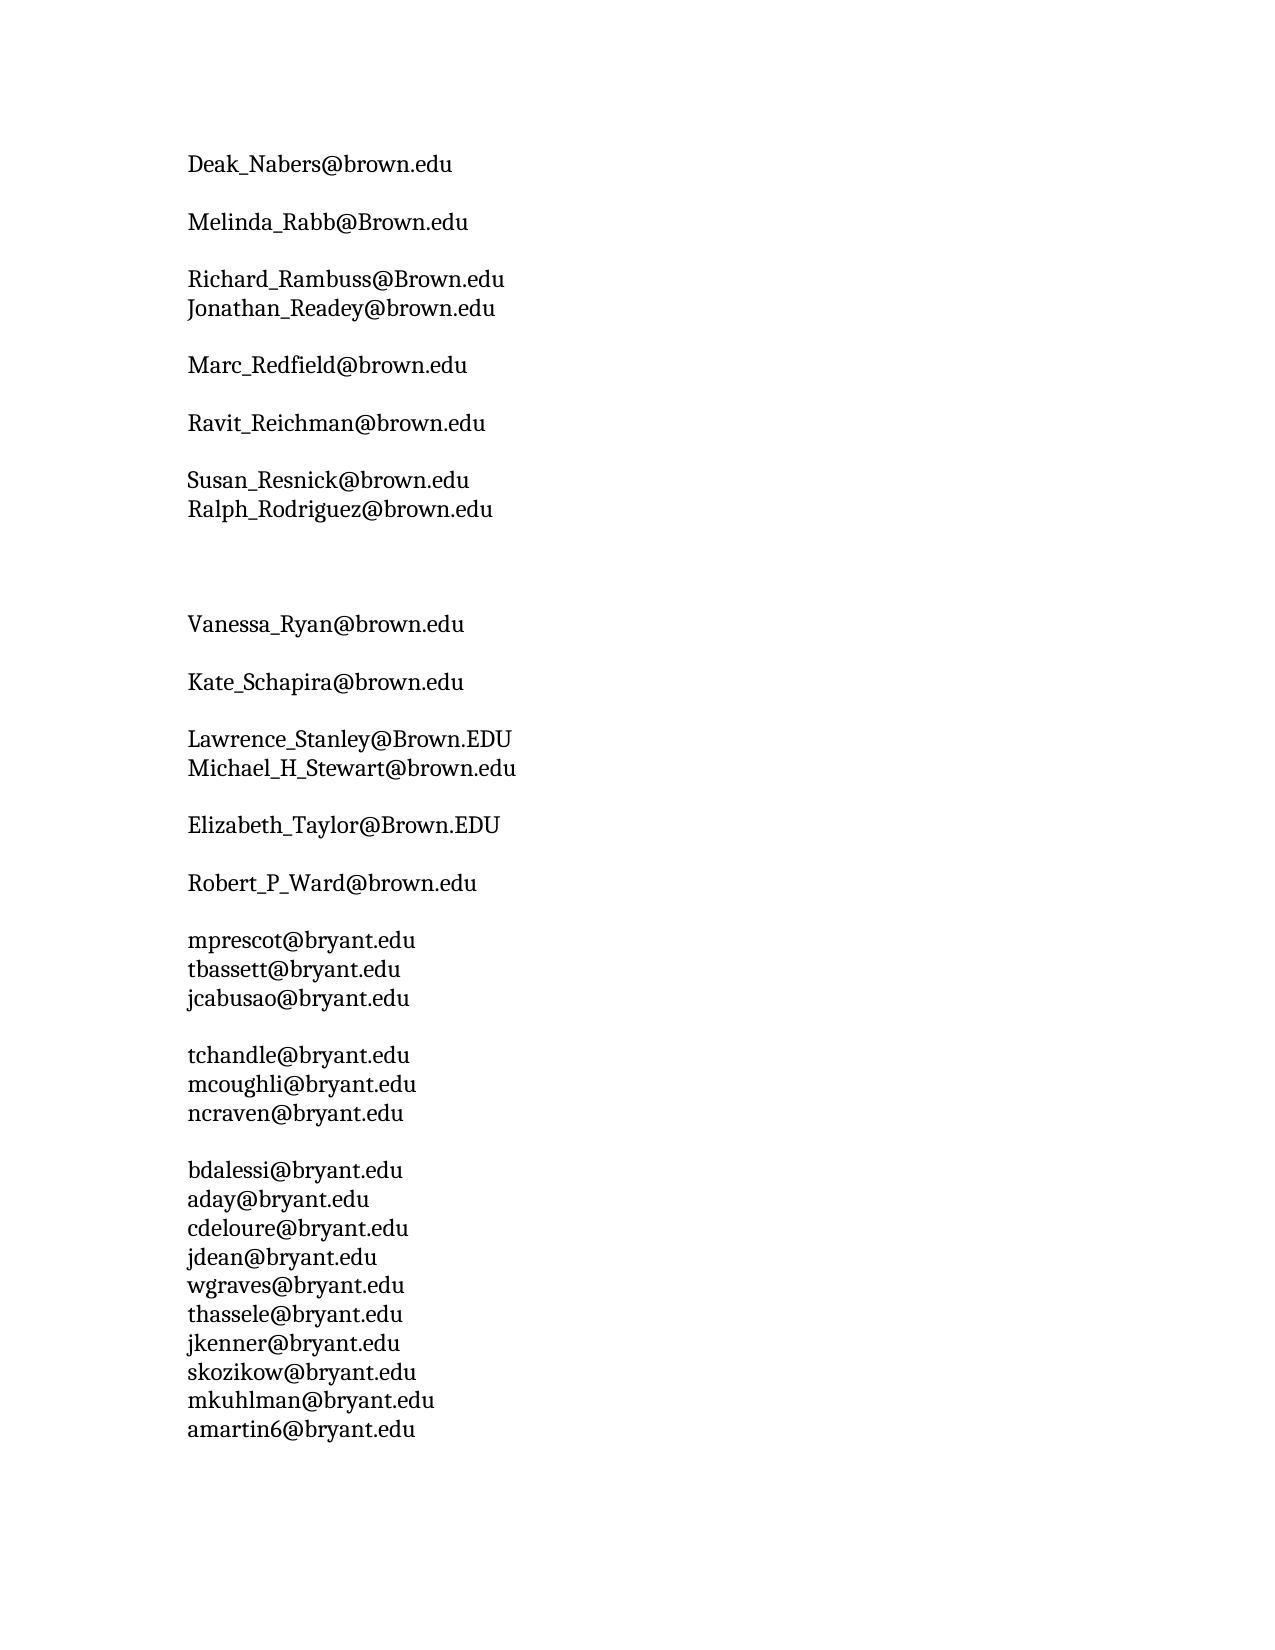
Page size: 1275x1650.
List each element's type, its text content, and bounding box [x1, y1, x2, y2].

text Vanessa_Ryan@brown.edu [187, 610, 1087, 639]
text Lawrence_Stanley@Brown.EDU [187, 725, 1087, 754]
text mkuhlman@bryant.edu [187, 1386, 1087, 1415]
text aday@bryant.edu [187, 1185, 1087, 1214]
text jcabusao@bryant.edu [187, 984, 1087, 1012]
text Deak_Nabers@brown.edu [187, 150, 1087, 179]
text wgraves@bryant.edu [187, 1271, 1087, 1300]
text jkenner@bryant.edu [187, 1329, 1087, 1357]
text Melinda_Rabb@Brown.edu [187, 207, 1087, 236]
text Richard_Rambuss@Brown.edu [187, 265, 1087, 294]
text Jonathan_Readey@brown.edu [187, 294, 1087, 322]
text Michael_H_Stewart@brown.edu [187, 754, 1087, 782]
text Ralph_Rodriguez@brown.edu [187, 495, 1087, 524]
text tbassett@bryant.edu [187, 955, 1087, 984]
text ncraven@bryant.edu [187, 1099, 1087, 1127]
text skozikow@bryant.edu [187, 1357, 1087, 1386]
text Robert_P_Ward@brown.edu [187, 869, 1087, 897]
text bdalessi@bryant.edu [187, 1156, 1087, 1185]
text mcoughli@bryant.edu [187, 1070, 1087, 1099]
text tchandle@bryant.edu [187, 1041, 1087, 1070]
text cdeloure@bryant.edu [187, 1214, 1087, 1242]
text amartin6@bryant.edu [187, 1415, 1087, 1444]
text Ravit_Reichman@brown.edu [187, 409, 1087, 437]
text thassele@bryant.edu [187, 1300, 1087, 1329]
text mprescot@bryant.edu [187, 926, 1087, 955]
text jdean@bryant.edu [187, 1242, 1087, 1271]
text Elizabeth_Taylor@Brown.EDU [187, 811, 1087, 840]
text Susan_Resnick@brown.edu [187, 466, 1087, 495]
text Marc_Redfield@brown.edu [187, 351, 1087, 380]
text Kate_Schapira@brown.edu [187, 667, 1087, 696]
